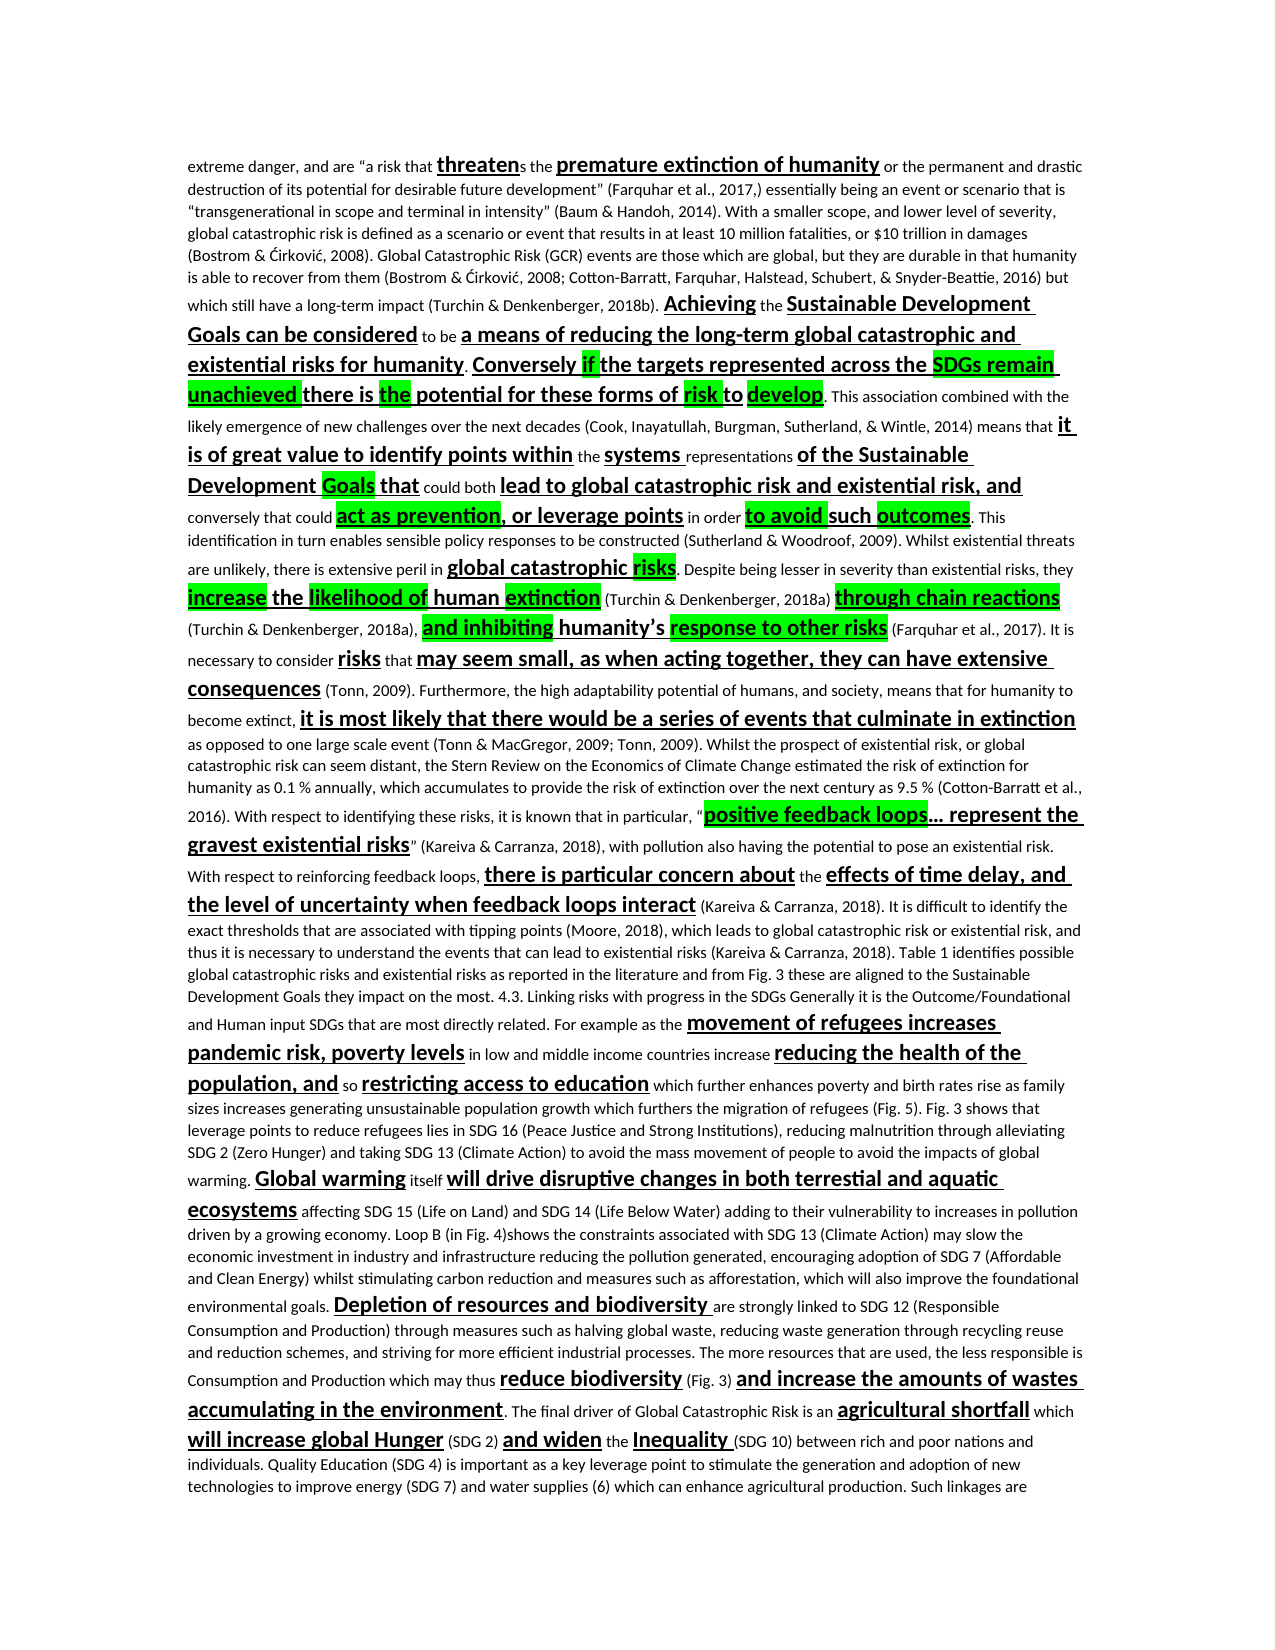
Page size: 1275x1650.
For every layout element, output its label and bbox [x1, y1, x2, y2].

text [187, 150, 1087, 1497]
